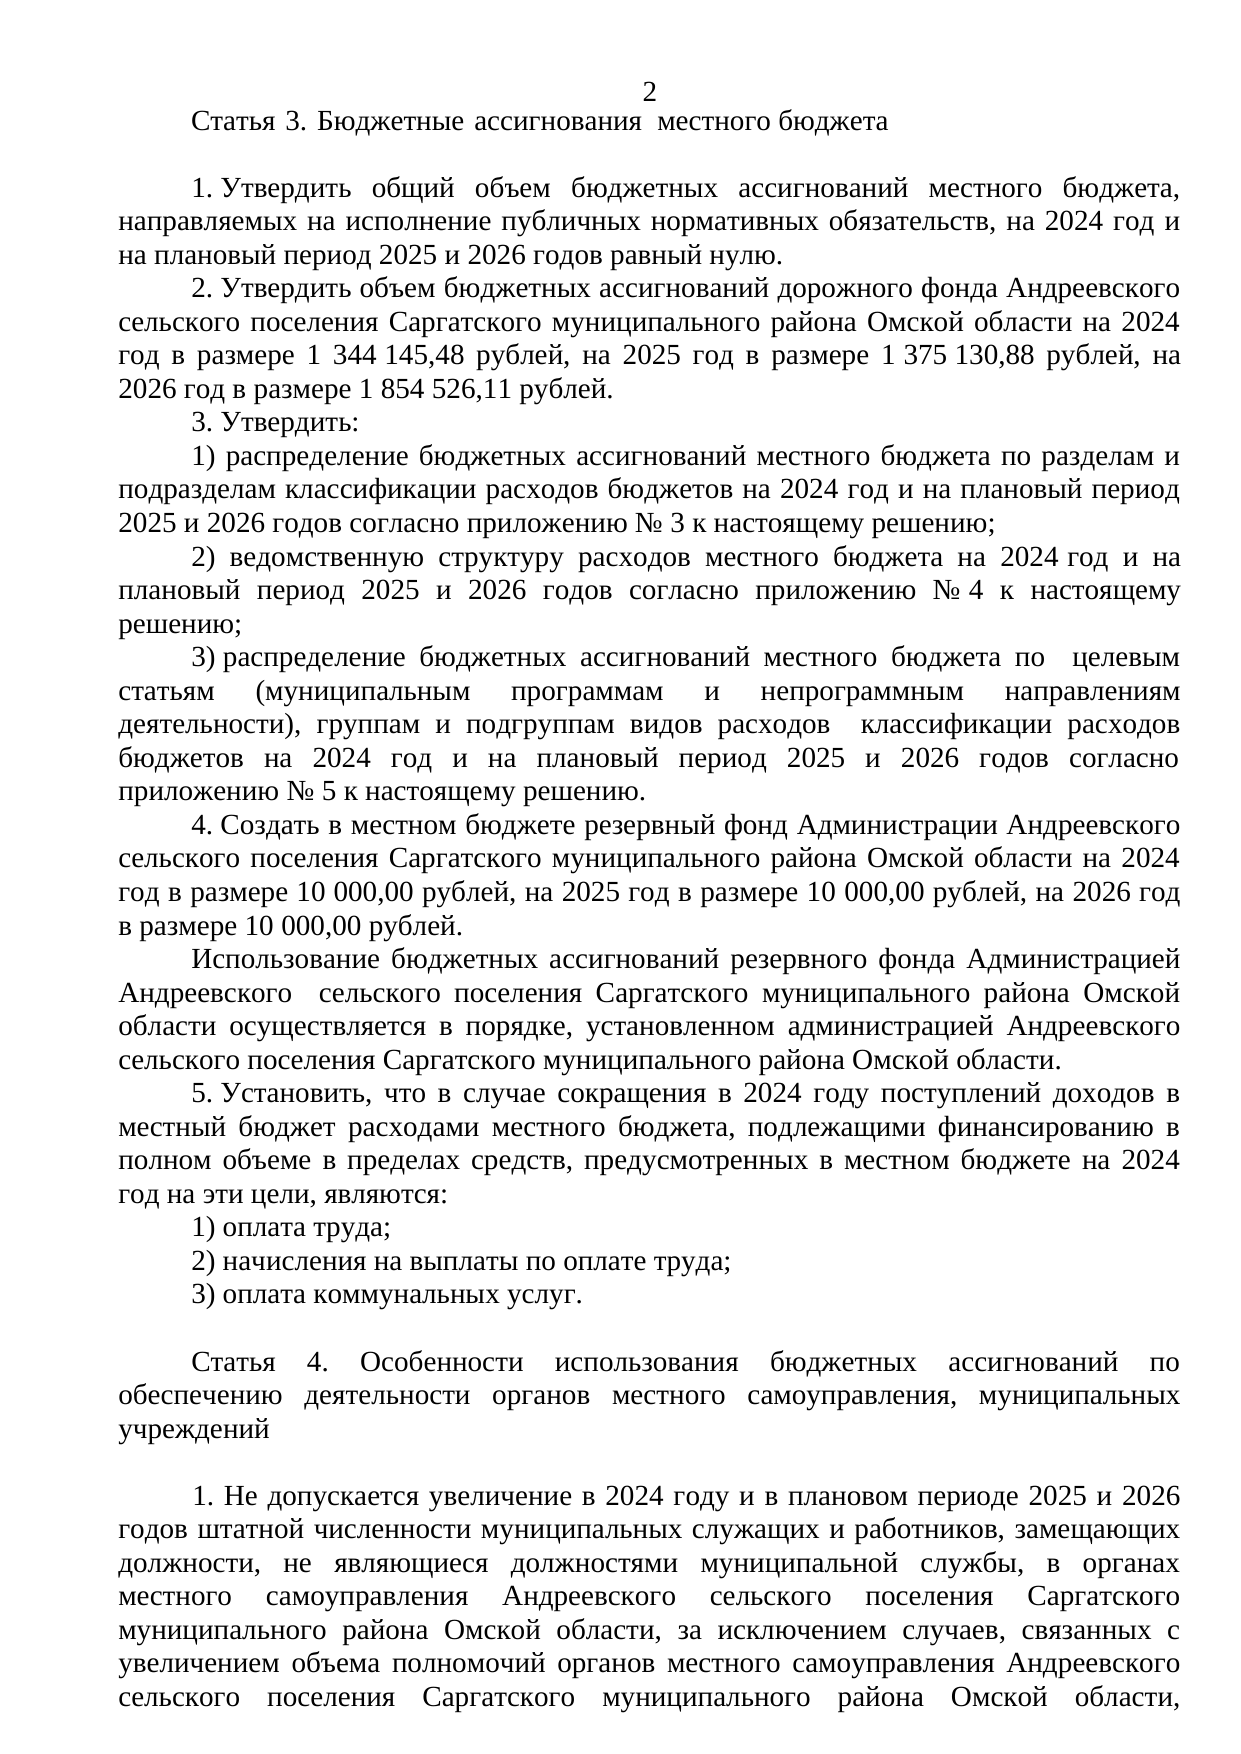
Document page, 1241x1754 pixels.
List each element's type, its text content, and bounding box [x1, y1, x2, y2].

text 3) оплата коммунальных услуг. [118, 1277, 1181, 1310]
text 3. Утвердить: [118, 404, 1181, 438]
text Статья 4. Особенности использования бюджетных ассигнований по обеспечению деятельности органов местного самоуправления, муниципальных учреждений [118, 1344, 1181, 1444]
text Статья 3. Бюджетные ассигнования местного бюджета [118, 103, 1181, 136]
text 2) ведомственную структуру расходов местного бюджета на 2024 год и на плановый период 2025 и 2026 годов согласно приложению № 4 к настоящему решению; [118, 539, 1181, 639]
text 1) оплата труда; [118, 1209, 1181, 1243]
text 1. Утвердить общий объем бюджетных ассигнований местного бюджета, направляемых на исполнение публичных нормативных обязательств, на 2024 год и на плановый период 2025 и 2026 годов равный нулю. [118, 170, 1181, 270]
text 4. Создать в местном бюджете резервный фонд Администрации Андреевского сельского поселения Саргатского муниципального района Омской области на 2024 год в размере 10 000,00 рублей, на 2025 год в размере 10 000,00 рублей, на 2026 год в размере 10 000,00 рублей. [118, 807, 1181, 941]
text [118, 1478, 1181, 1713]
text 2) начисления на выплаты по оплате труда; [118, 1243, 1181, 1277]
text 1) распределение бюджетных ассигнований местного бюджета по разделам и подразделам классификации расходов бюджетов на 2024 год и на плановый период 2025 и 2026 годов согласно приложению № 3 к настоящему решению; [118, 438, 1181, 539]
text Использование бюджетных ассигнований резервного фонда Администрацией Андреевского сельского поселения Саргатского муниципального района Омской области осуществляется в порядке, установленном администрацией Андреевского сельского поселения Саргатского муниципального района Омской области. [118, 941, 1181, 1075]
text 3) распределение бюджетных ассигнований местного бюджета по целевым статьям (муниципальным программам и непрограммным направлениям деятельности), группам и подгруппам видов расходов классификации расходов бюджетов на 2024 год и на плановый период 2025 и 2026 годов согласно приложению № 5 к настоящему решению. [118, 639, 1181, 807]
text 2. Утвердить объем бюджетных ассигнований дорожного фонда Андреевского сельского поселения Саргатского муниципального района Омской области на 2024 год в размере 1 344 145,48 рублей, на 2025 год в размере 1 375 130,88 рублей, на 2026 год в размере 1 854 526,11 рублей. [118, 270, 1181, 404]
text 5. Установить, что в случае сокращения в 2024 году поступлений доходов в местный бюджет расходами местного бюджета, подлежащими финансированию в полном объеме в пределах средств, предусмотренных в местном бюджете на 2024 год на эти цели, являются: [118, 1075, 1181, 1209]
